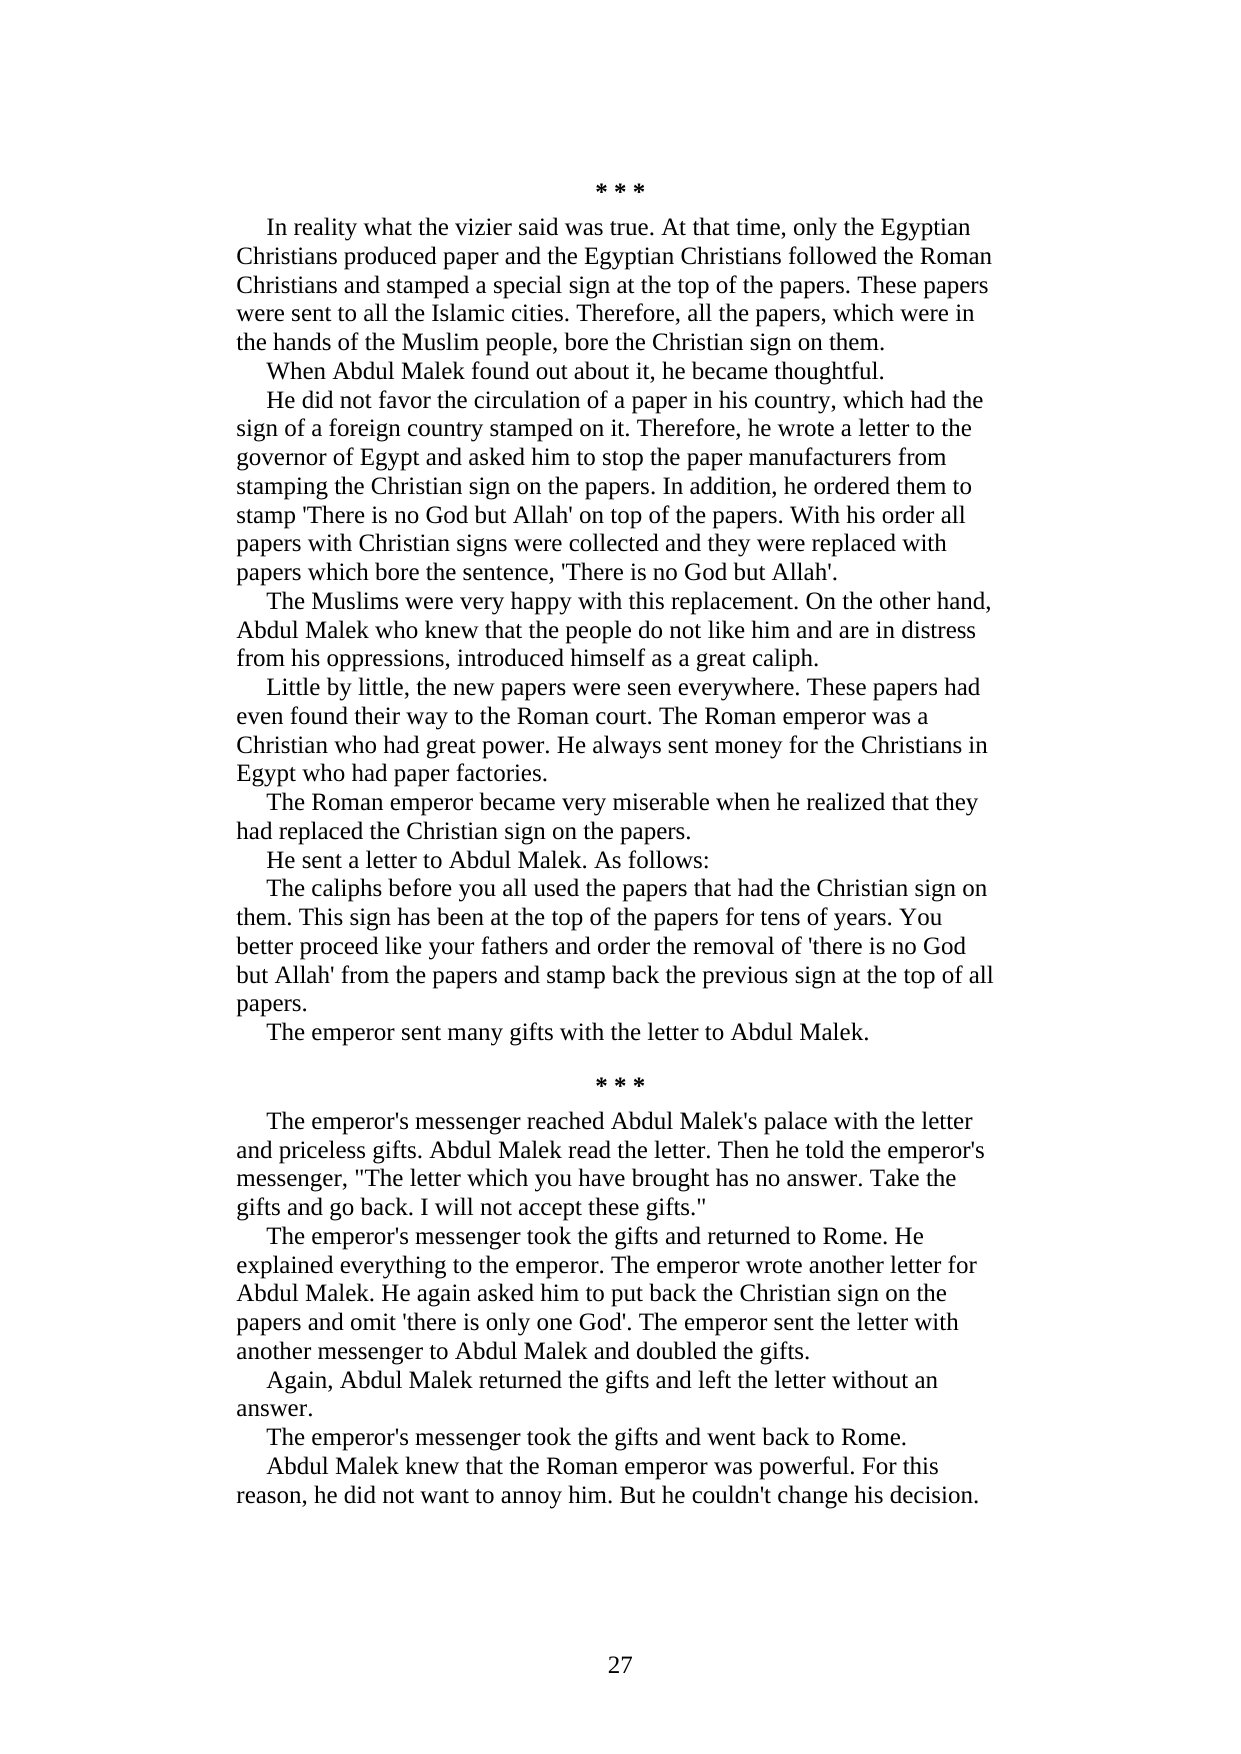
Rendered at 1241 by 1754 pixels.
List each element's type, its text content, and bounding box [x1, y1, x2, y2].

text * * * [236, 1071, 1004, 1100]
text He sent a letter to Abdul Malek. As follows: [236, 845, 1004, 873]
text Again, Abdul Malek returned the gifts and left the letter without an answer. [236, 1365, 1004, 1422]
text The emperor's messenger took the gifts and went back to Rome. [236, 1422, 1004, 1451]
text Abdul Malek knew that the Roman emperor was powerful. For this reason, he did not want to annoy him. But he couldn't change his decision. [236, 1451, 1004, 1508]
text The emperor's messenger reached Abdul Malek's palace with the letter and priceless gifts. Abdul Malek read the letter. Then he told the emperor's messenger, "The letter which you have brought has no answer. Take the gifts and go back. I will not accept these gifts." [236, 1106, 1004, 1221]
text When Abdul Malek found out about it, he became thoughtful. [236, 356, 1004, 385]
text The Roman emperor became very miserable when he realized that they had replaced the Christian sign on the papers. [236, 787, 1004, 845]
text In reality what the vizier said was true. At that time, only the Egyptian Christians produced paper and the Egyptian Christians followed the Roman Christians and stamped a special sign at the top of the papers. These papers were sent to all the Islamic cities. Therefore, all the papers, which were in the hands of the Muslim people, bore the Christian sign on them. [236, 212, 1004, 356]
text The emperor's messenger took the gifts and returned to Rome. He explained everything to the emperor. The emperor wrote another letter for Abdul Malek. He again asked him to put back the Christian sign on the papers and omit 'there is only one God'. The emperor sent the letter with another messenger to Abdul Malek and doubled the gifts. [236, 1221, 1004, 1365]
text The emperor sent many gifts with the letter to Abdul Malek. [236, 1017, 1004, 1046]
text He did not favor the circulation of a paper in his country, which had the sign of a foreign country stamped on it. Therefore, he wrote a letter to the governor of Egypt and asked him to stop the paper manufacturers from stamping the Christian sign on the papers. In addition, he ordered them to stamp 'There is no God but Allah' on top of the papers. With his order all papers with Christian signs were collected and they were replaced with papers which bore the sentence, 'There is no God but Allah'. [236, 385, 1004, 586]
text The caliphs before you all used the papers that had the Christian sign on them. This sign has been at the top of the papers for tens of years. You better proceed like your fathers and order the removal of 'there is no God but Allah' from the papers and stamp back the previous sign at the top of all papers. [236, 873, 1004, 1017]
text Little by little, the new papers were seen everywhere. These papers had even found their way to the Roman court. The Roman emperor was a Christian who had great power. He always sent money for the Christians in Egypt who had paper factories. [236, 672, 1004, 787]
text * * * [236, 177, 1004, 206]
text The Muslims were very happy with this replacement. On the other hand, Abdul Malek who knew that the people do not like him and are in distress from his oppressions, introduced himself as a great caliph. [236, 586, 1004, 672]
